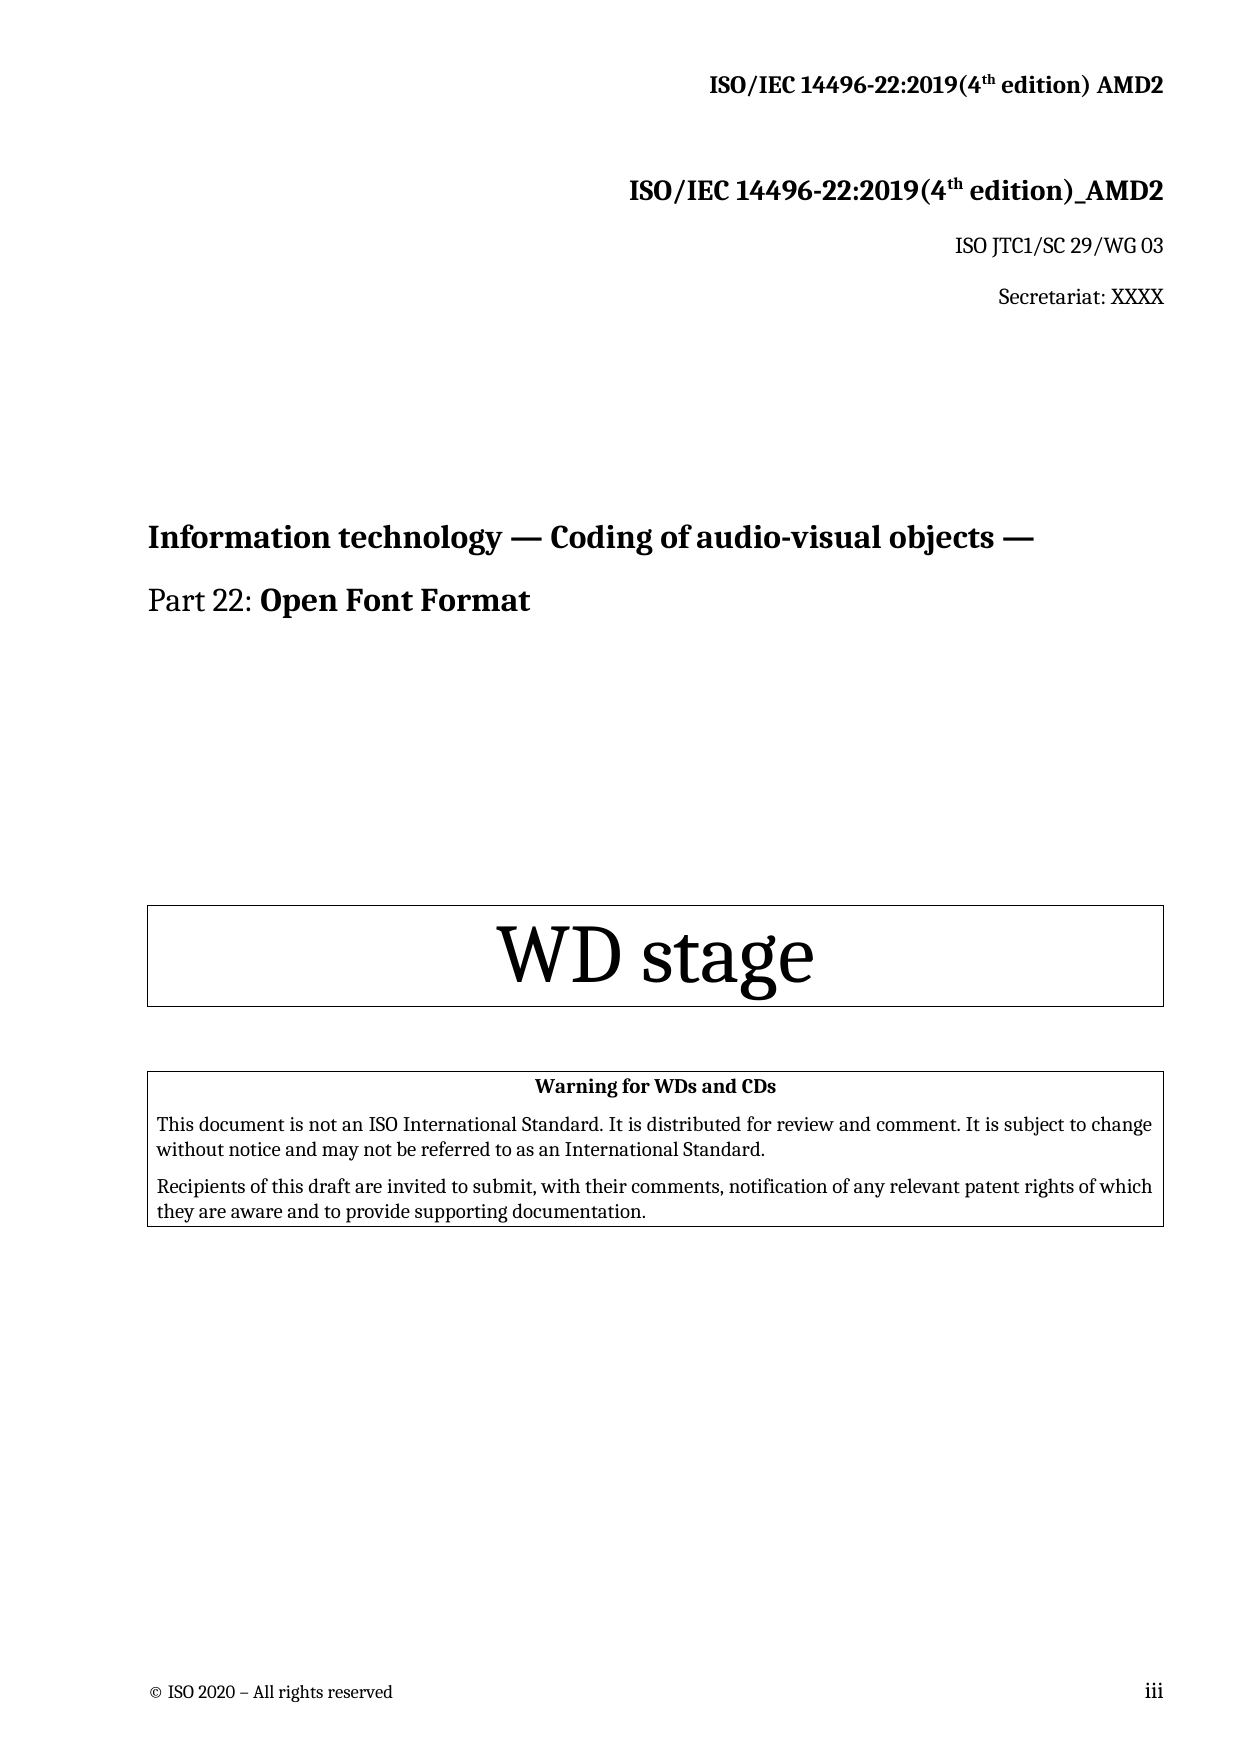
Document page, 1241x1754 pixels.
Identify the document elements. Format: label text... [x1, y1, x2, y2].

text ISO/IEC 14496-22:2019(4th edition)_AMD2 [148, 174, 1163, 207]
text Part 22: Open Font Format [148, 582, 1163, 620]
text Information technology — Coding of audio-visual objects — [148, 518, 1163, 557]
text ISO JTC1/SC 29/WG 03 [148, 232, 1163, 259]
text Warning for WDs and CDs [148, 1072, 1163, 1099]
text Secretariat: XXXX [148, 284, 1163, 310]
text This document is not an ISO International Standard. It is distributed for review and comment. It is subject to change without notice and may not be referred to as an International Standard. [148, 1108, 1163, 1161]
text WD stage [148, 906, 1163, 1006]
text Recipients of this draft are invited to submit, with their comments, notification of any relevant patent rights of which they are aware and to provide supporting documentation. [148, 1171, 1163, 1226]
